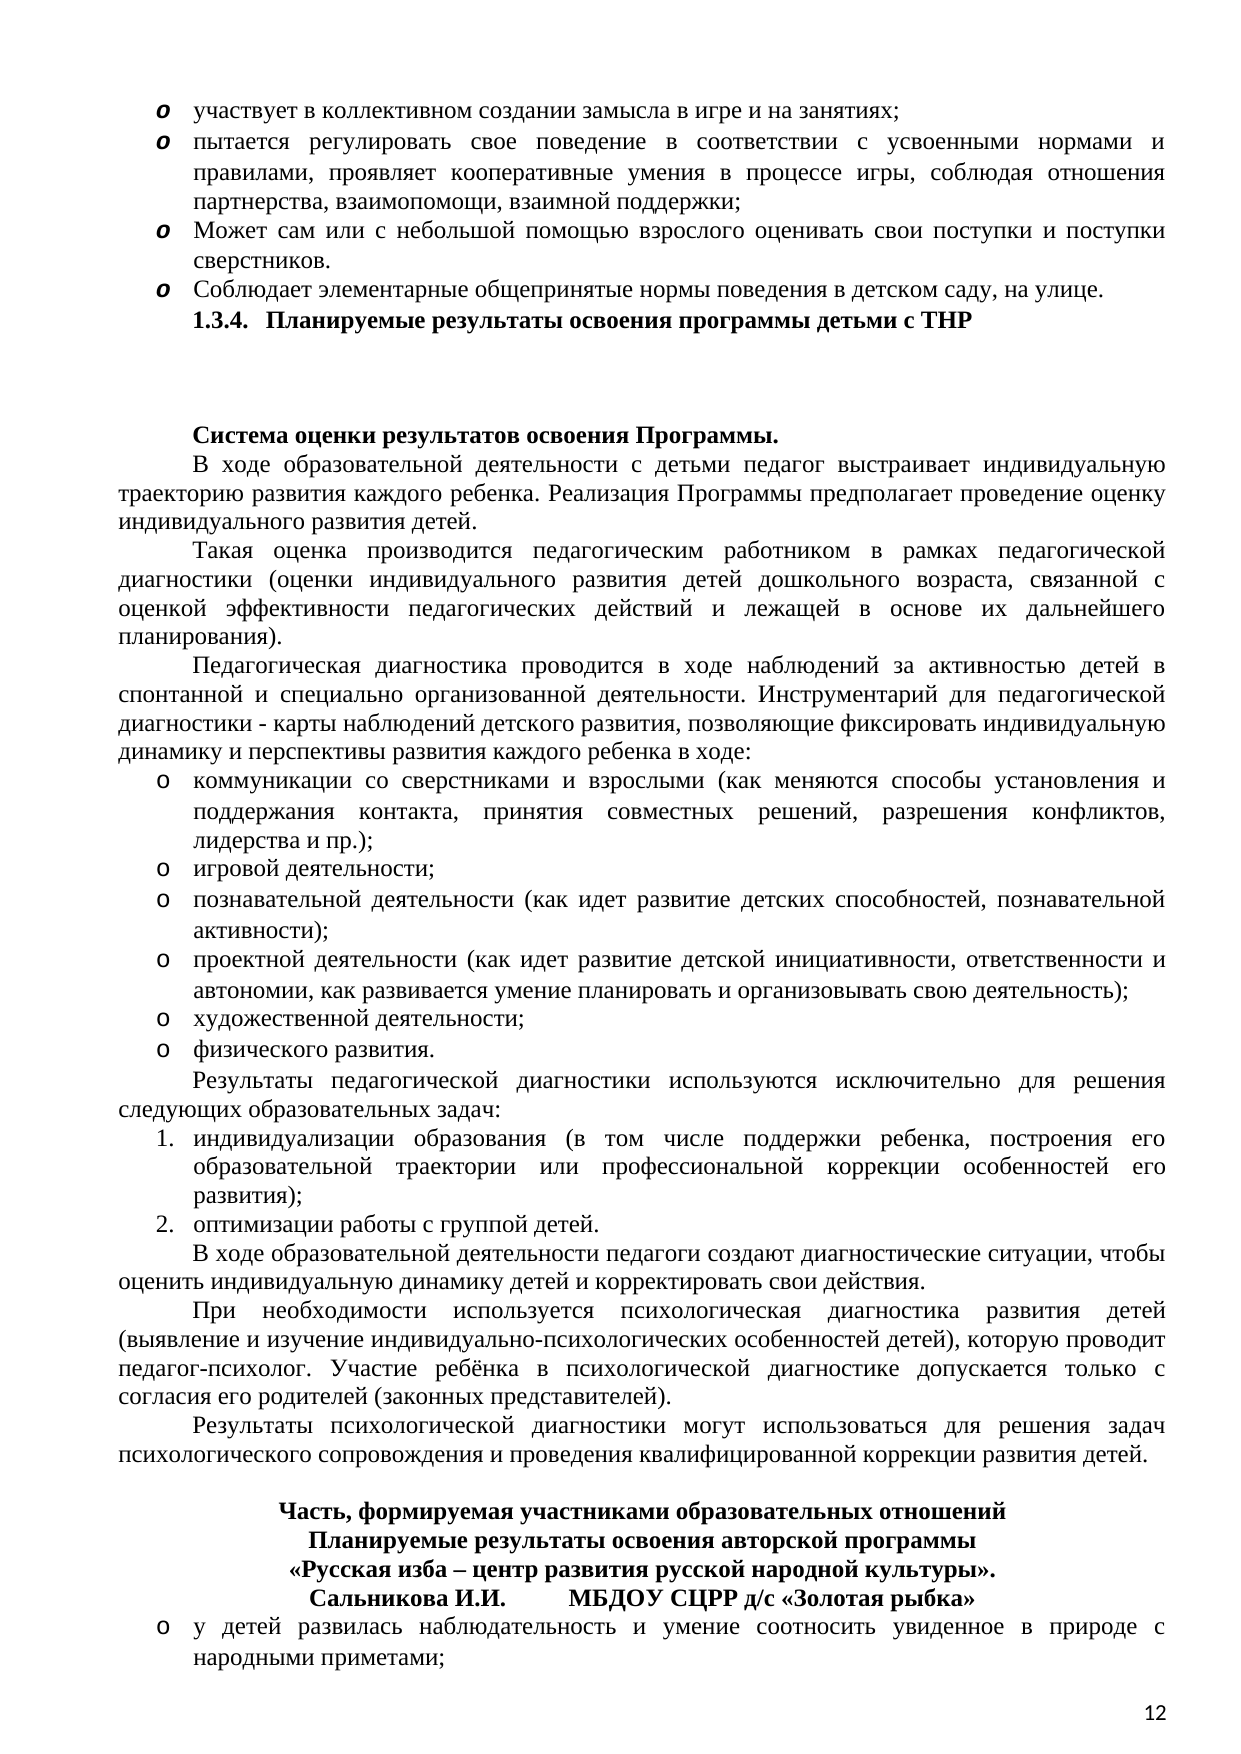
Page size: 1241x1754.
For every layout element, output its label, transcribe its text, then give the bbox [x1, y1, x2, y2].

text При необходимости используется психологическая диагностика развития детей (выявление и изучение индивидуально-психологических особенностей детей), которую проводит педагог-психолог. Участие ребёнка в психологической диагностике допускается только с согласия его родителей (законных представителей). [118, 1295, 1167, 1410]
list оптимизации работы с группой детей. [156, 1209, 1167, 1238]
list пытается регулировать свое поведение в соответствии с усвоенными нормами и правилами, проявляет кооперативные умения в процессе игры, соблюдая отношения партнерства, взаимопомощи, взаимной поддержки; [156, 126, 1167, 215]
text Результаты психологической диагностики могут использоваться для решения задач психологического сопровождения и проведения квалифицированной коррекции развития детей. [118, 1410, 1167, 1468]
text Планируемые результаты освоения авторской программы [118, 1525, 1167, 1554]
text Сальникова И.И. МБДОУ СЦРР д/с «Золотая рыбка» [118, 1583, 1167, 1611]
text «Русская изба – центр развития русской народной культуры». [118, 1554, 1167, 1583]
list игровой деятельности; [156, 853, 1167, 884]
text Результаты педагогической диагностики используются исключительно для решения следующих образовательных задач: [118, 1065, 1167, 1123]
list индивидуализации образования (в том числе поддержки ребенка, построения его образовательной траектории или профессиональной коррекции особенностей его развития); [156, 1123, 1167, 1209]
list художественной деятельности; [156, 1003, 1167, 1034]
list Может сам или с небольшой помощью взрослого оценивать свои поступки и поступки сверстников. [156, 215, 1167, 274]
list участвует в коллективном создании замысла в игре и на занятиях; [156, 96, 1167, 126]
list познавательной деятельности (как идет развитие детских способностей, познавательной активности); [156, 884, 1167, 944]
list коммуникации со сверстниками и взрослыми (как меняются способы установления и поддержания контакта, принятия совместных решений, разрешения конфликтов, лидерства и пр.); [156, 765, 1167, 853]
text Педагогическая диагностика проводится в ходе наблюдений за активностью детей в спонтанной и специально организованной деятельности. Инструментарий для педагогической диагностики - карты наблюдений детского развития, позволяющие фиксировать индивидуальную динамику и перспективы развития каждого ребенка в ходе: [118, 650, 1167, 765]
list у детей развилась наблюдательность и умение соотносить увиденное в природе с народными приметами; [156, 1611, 1167, 1671]
text В ходе образовательной деятельности педагоги создают диагностические ситуации, чтобы оценить индивидуальную динамику детей и корректировать свои действия. [118, 1238, 1167, 1295]
list проектной деятельности (как идет развитие детской инициативности, ответственности и автономии, как развивается умение планировать и организовывать свою деятельность); [156, 944, 1167, 1003]
list Планируемые результаты освоения программы детьми с ТНР [192, 305, 1167, 334]
text Система оценки результатов освоения Программы. [118, 420, 1167, 449]
text Часть, формируемая участниками образовательных отношений [118, 1496, 1167, 1525]
text Такая оценка производится педагогическим работником в рамках педагогической диагностики (оценки индивидуального развития детей дошкольного возраста, связанной с оценкой эффективности педагогических действий и лежащей в основе их дальнейшего планирования). [118, 535, 1167, 650]
list Соблюдает элементарные общепринятые нормы поведения в детском саду, на улице. [156, 274, 1167, 305]
text В ходе образовательной деятельности с детьми педагог выстраивает индивидуальную траекторию развития каждого ребенка. Реализация Программы предполагает проведение оценку индивидуального развития детей. [118, 449, 1167, 535]
list физического развития. [156, 1034, 1167, 1065]
